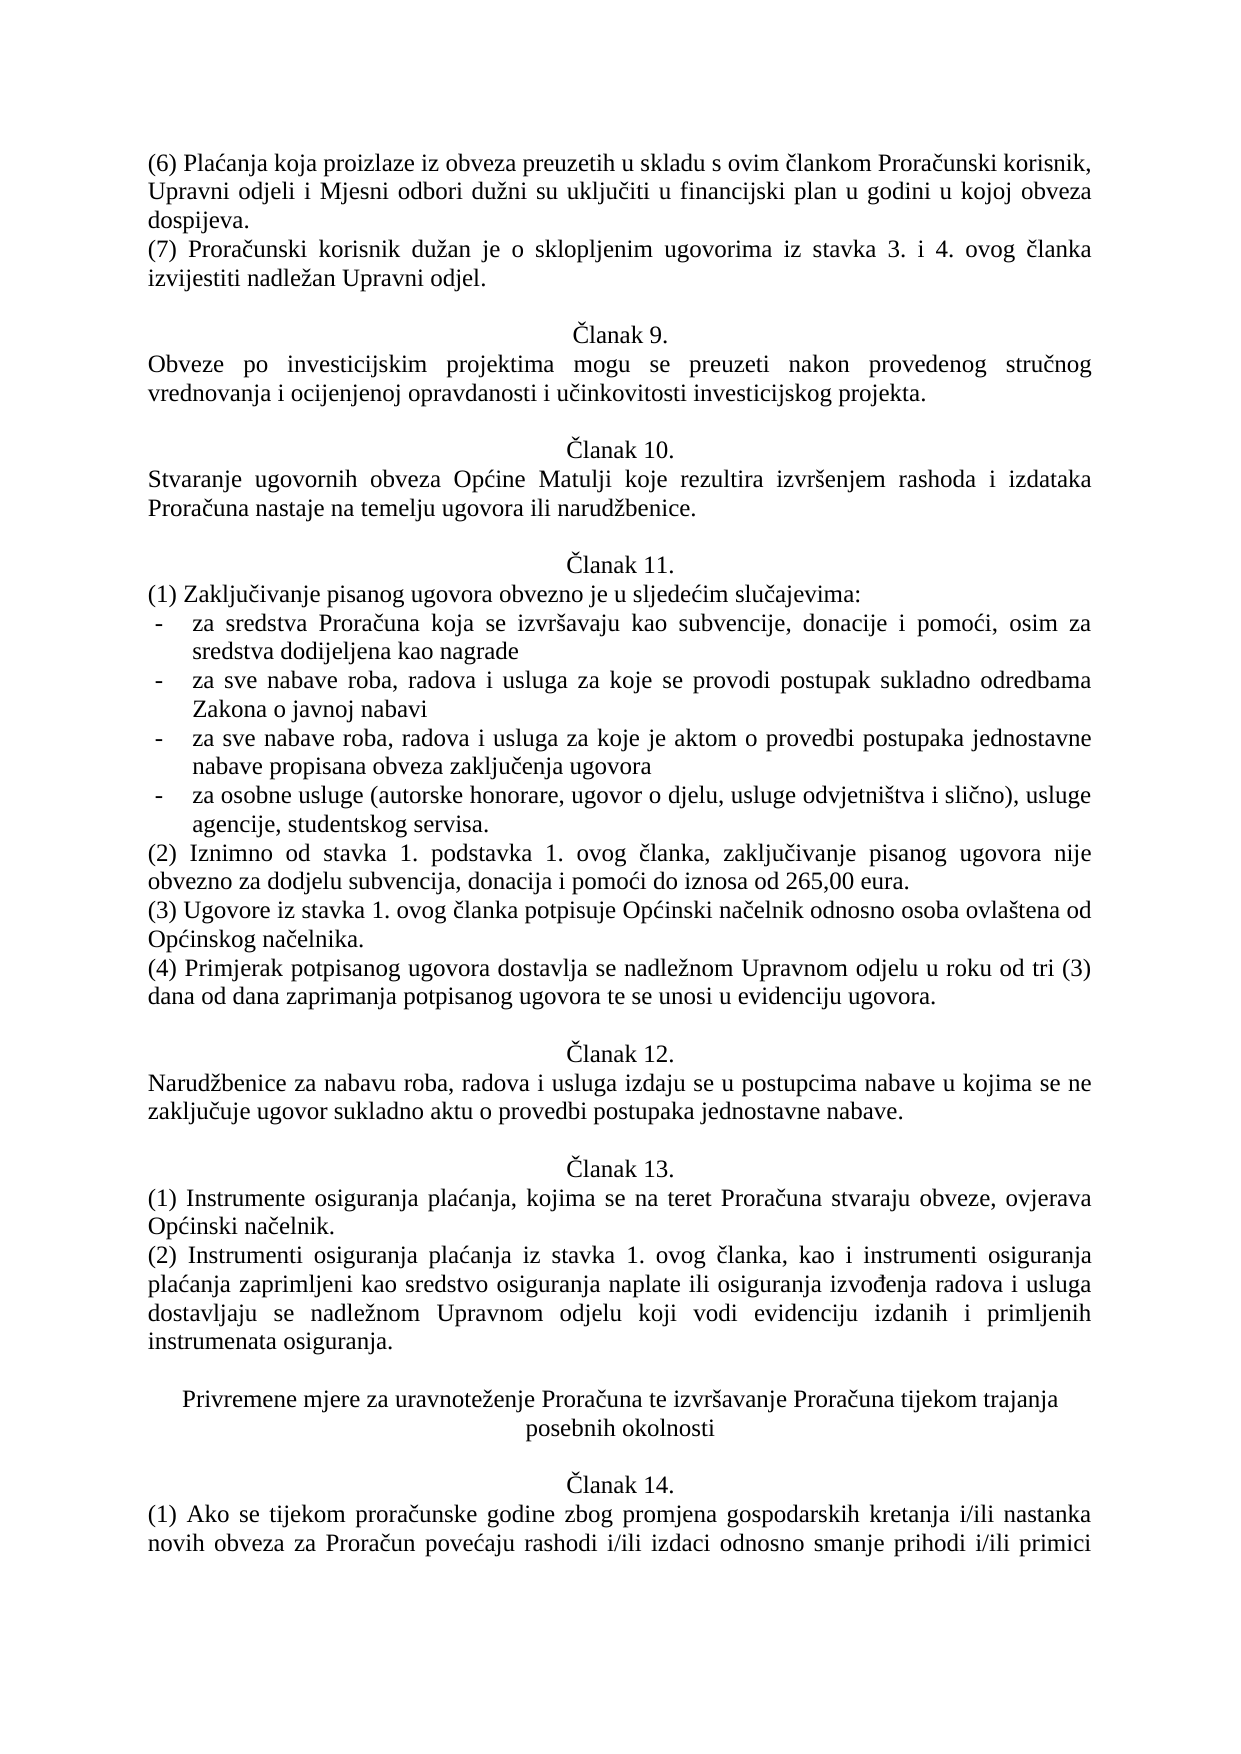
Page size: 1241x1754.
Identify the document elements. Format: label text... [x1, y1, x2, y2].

text (4) Primjerak potpisanog ugovora dostavlja se nadležnom Upravnom odjelu u roku od tri (3) dana od dana zaprimanja potpisanog ugovora te se unosi u evidenciju ugovora. [148, 953, 1093, 1010]
text Članak 9. [148, 320, 1093, 349]
text Članak 10. [148, 435, 1093, 464]
text Članak 14. [148, 1470, 1093, 1499]
list za sve nabave roba, radova i usluga za koje se provodi postupak sukladno odredbama Zakona o javnoj nabavi [154, 665, 1093, 723]
text (2) Instrumenti osiguranja plaćanja iz stavka 1. ovog članka, kao i instrumenti osiguranja plaćanja zaprimljeni kao sredstvo osiguranja naplate ili osiguranja izvođenja radova i usluga dostavljaju se nadležnom Upravnom odjelu koji vodi evidenciju izdanih i primljenih instrumenata osiguranja. [148, 1240, 1093, 1355]
text (2) Iznimno od stavka 1. podstavka 1. ovog članka, zaključivanje pisanog ugovora nije obvezno za dodjelu subvencija, donacija i pomoći do iznosa od 265,00 eura. [148, 838, 1093, 895]
text (1) Zaključivanje pisanog ugovora obvezno je u sljedećim slučajevima: [148, 579, 1093, 608]
text Privremene mjere za uravnoteženje Proračuna te izvršavanje Proračuna tijekom trajanja posebnih okolnosti [148, 1384, 1093, 1441]
text (3) Ugovore iz stavka 1. ovog članka potpisuje Općinski načelnik odnosno osoba ovlaštena od Općinskog načelnika. [148, 895, 1093, 953]
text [148, 1499, 1093, 1556]
text Članak 13. [148, 1154, 1093, 1183]
list za sve nabave roba, radova i usluga za koje je aktom o provedbi postupaka jednostavne nabave propisana obveza zaključenja ugovora [154, 723, 1093, 780]
text Članak 11. [148, 550, 1093, 579]
text (1) Instrumente osiguranja plaćanja, kojima se na teret Proračuna stvaraju obveze, ovjerava Općinski načelnik. [148, 1183, 1093, 1240]
text Narudžbenice za nabavu roba, radova i usluga izdaju se u postupcima nabave u kojima se ne zaključuje ugovor sukladno aktu o provedbi postupaka jednostavne nabave. [148, 1068, 1093, 1125]
text Članak 12. [148, 1039, 1093, 1068]
text (7) Proračunski korisnik dužan je o sklopljenim ugovorima iz stavka 3. i 4. ovog članka izvijestiti nadležan Upravni odjel. [148, 234, 1093, 291]
list za osobne usluge (autorske honorare, ugovor o djelu, usluge odvjetništva i slično), usluge agencije, studentskog servisa. [154, 780, 1093, 838]
text Stvaranje ugovornih obveza Općine Matulji koje rezultira izvršenjem rashoda i izdataka Proračuna nastaje na temelju ugovora ili narudžbenice. [148, 464, 1093, 521]
text (6) Plaćanja koja proizlaze iz obveza preuzetih u skladu s ovim člankom Proračunski korisnik, Upravni odjeli i Mjesni odbori dužni su uključiti u financijski plan u godini u kojoj obveza dospijeva. [148, 148, 1093, 234]
text Obveze po investicijskim projektima mogu se preuzeti nakon provedenog stručnog vrednovanja i ocijenjenoj opravdanosti i učinkovitosti investicijskog projekta. [148, 349, 1093, 406]
list za sredstva Proračuna koja se izvršavaju kao subvencije, donacije i pomoći, osim za sredstva dodijeljena kao nagrade [154, 608, 1093, 665]
